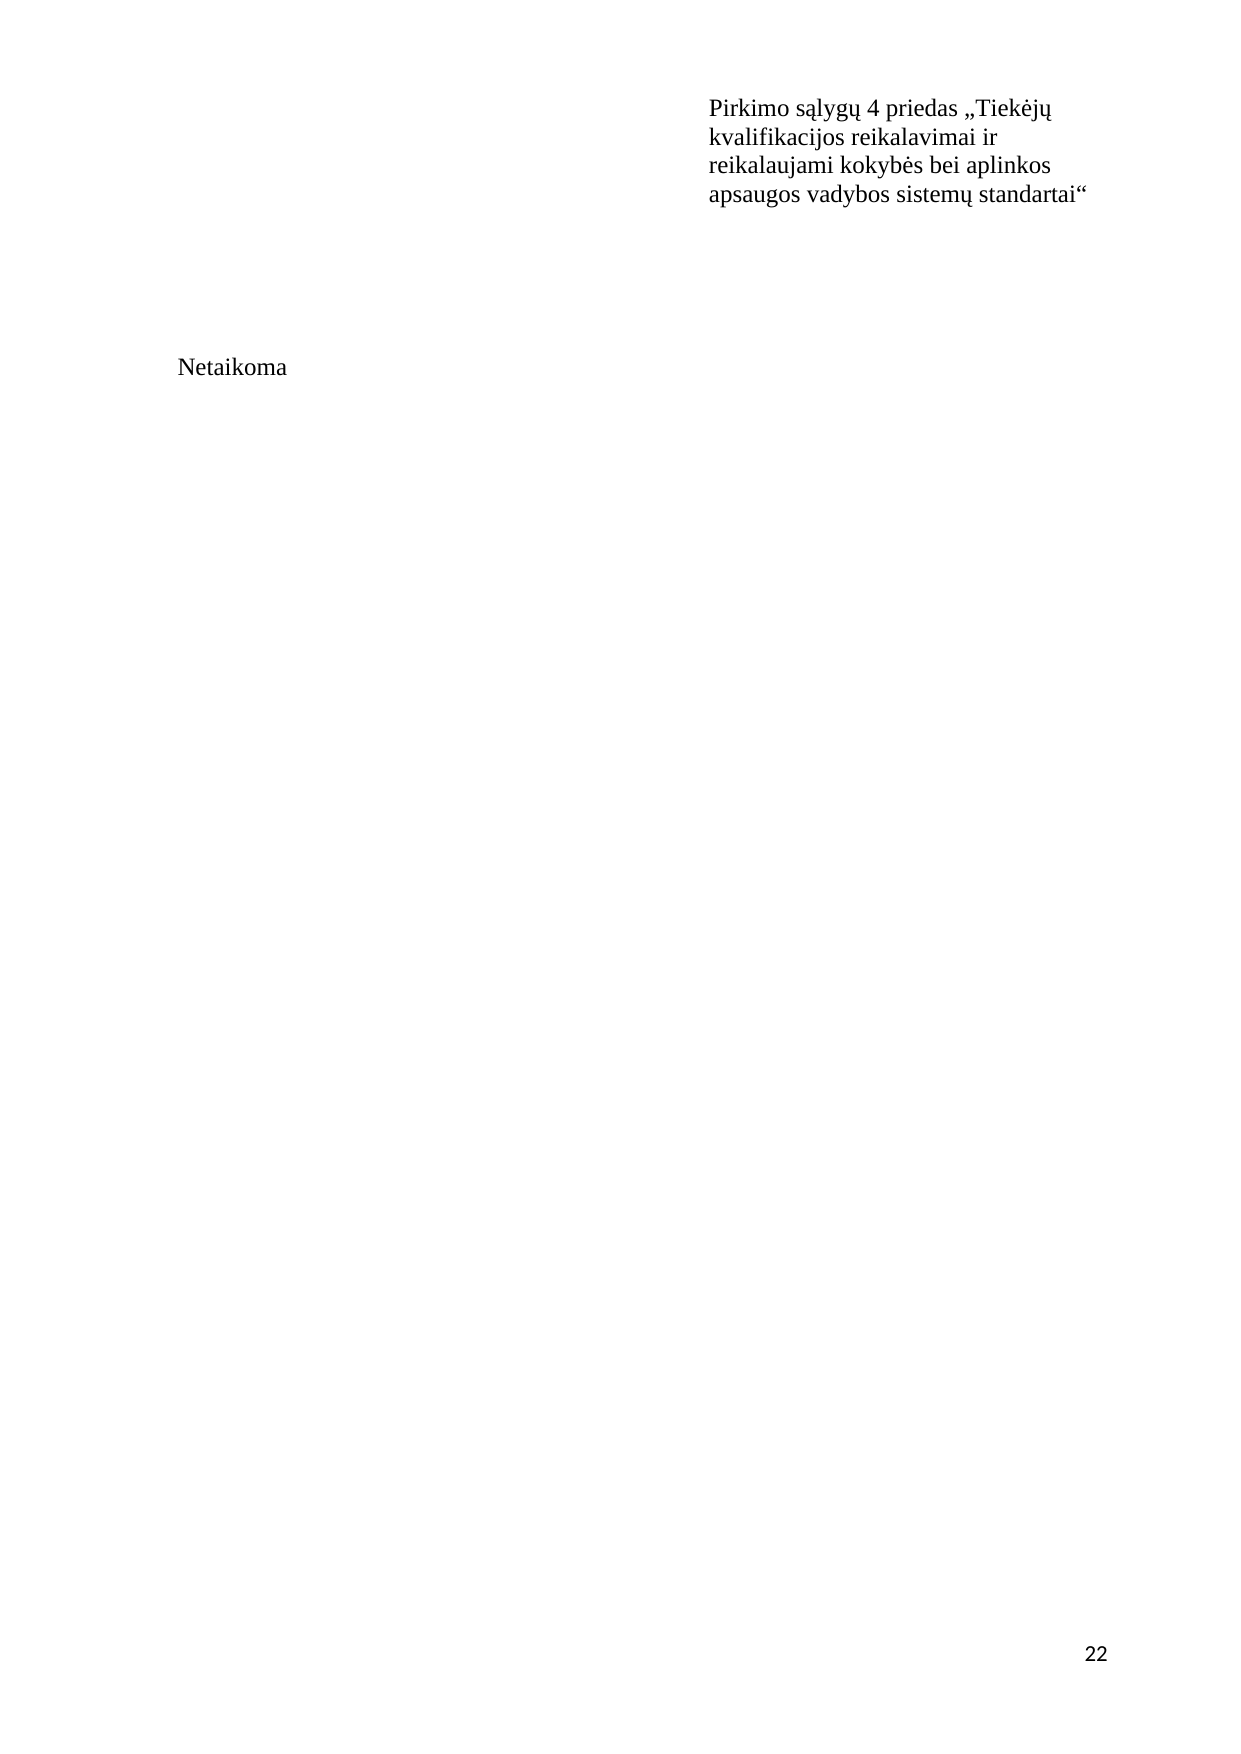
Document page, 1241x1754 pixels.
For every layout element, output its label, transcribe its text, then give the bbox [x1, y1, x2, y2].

text Netaikoma [177, 352, 1107, 380]
subtitle Pirkimo sąlygų 4 priedas „Tiekėjų kvalifikacijos reikalavimai ir reikalaujami kokybės bei aplinkos apsaugos vadybos sistemų standartai“ [709, 93, 1107, 208]
